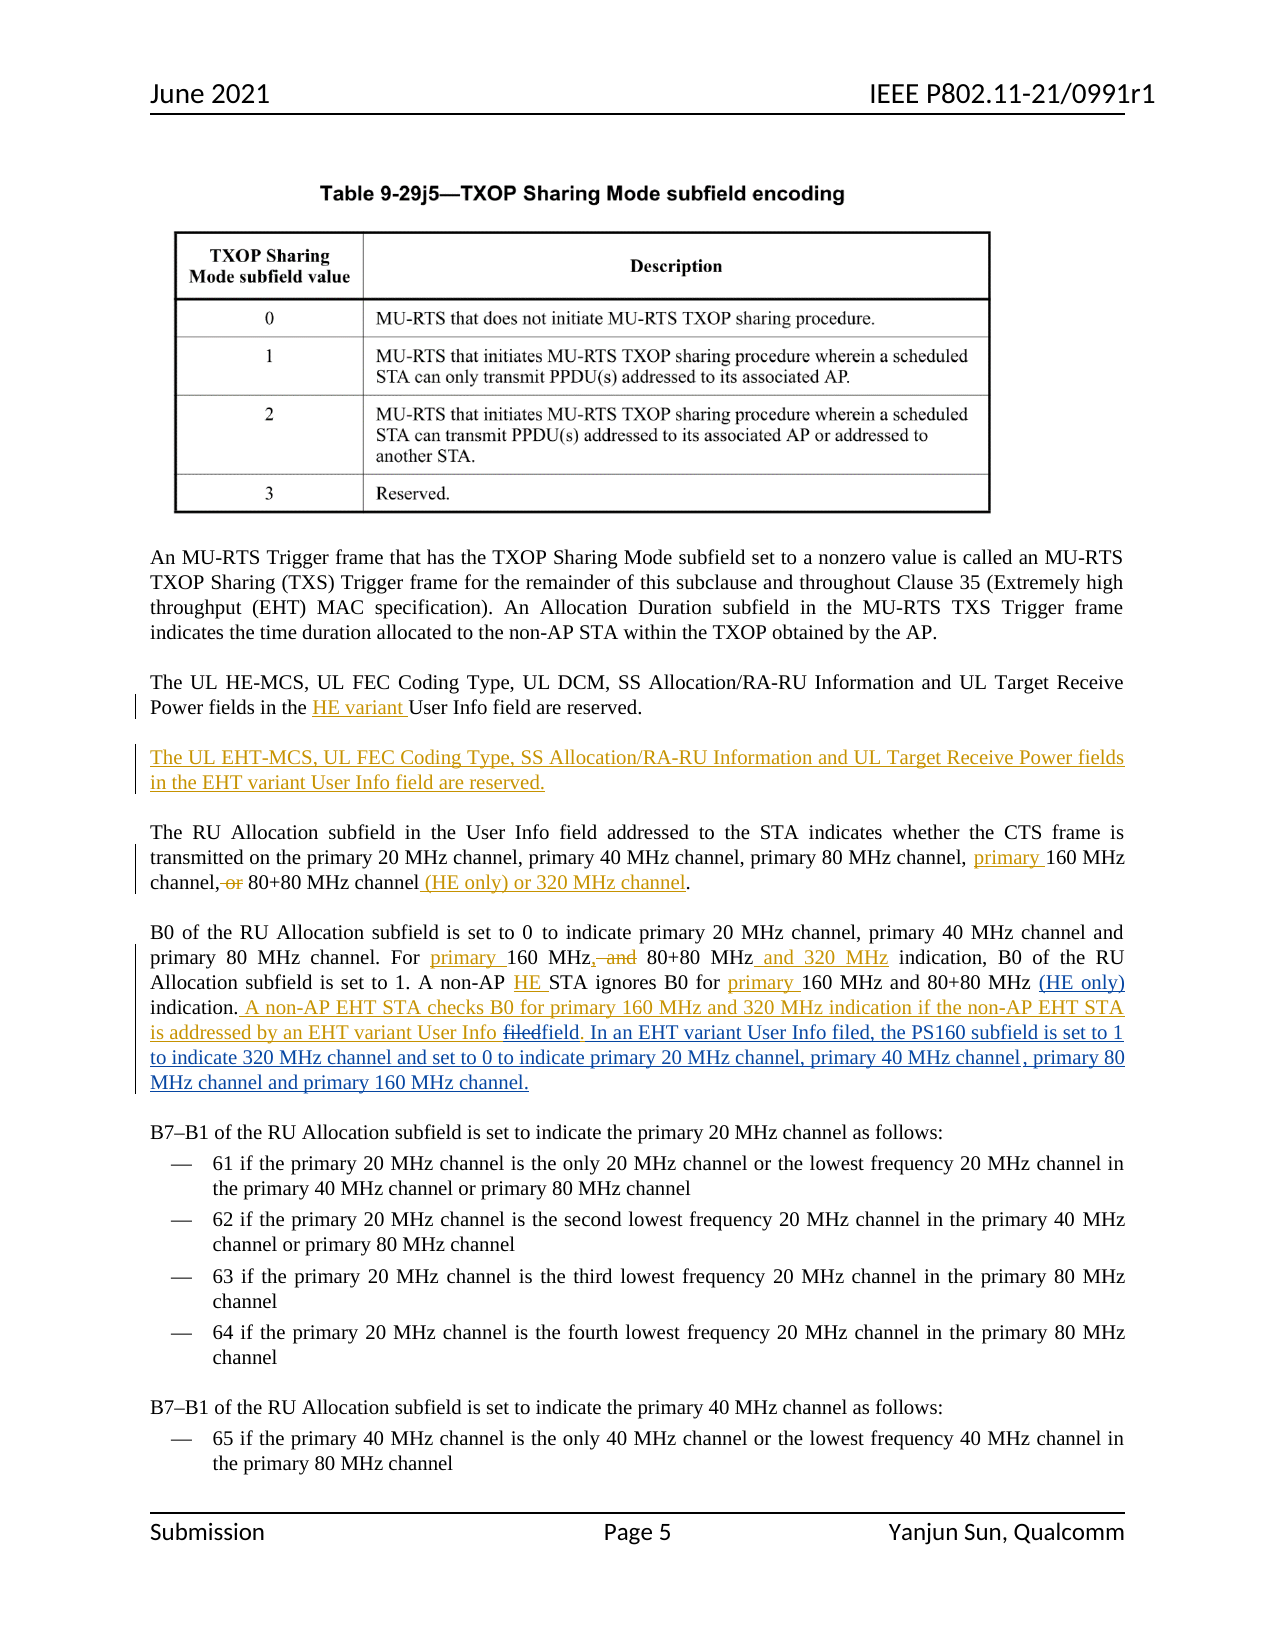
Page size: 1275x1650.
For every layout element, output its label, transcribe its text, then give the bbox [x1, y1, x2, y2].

picture [150, 173, 997, 519]
text An MU-RTS Trigger frame that has the TXOP Sharing Mode subfield set to a nonzero value is called an MU-RTS TXOP Sharing (TXS) Trigger frame for the remainder of this subclause and throughout Clause 35 (Extremely high throughput (EHT) MAC specification). An Allocation Duration subfield in the MU-RTS TXS Trigger frame indicates the time duration allocated to the non-AP STA within the TXOP obtained by the AP. [150, 544, 1125, 644]
text B7–B1 of the RU Allocation subfield is set to indicate the primary 40 MHz channel as follows: [150, 1394, 1125, 1419]
list 64 if the primary 20 MHz channel is the fourth lowest frequency 20 MHz channel in the primary 80 MHz channel [171, 1319, 1125, 1369]
text The RU Allocation subfield in the User Info field addressed to the STA indicates whether the CTS frame is transmitted on the primary 20 MHz channel, primary 40 MHz channel, primary 80 MHz channel, 160 MHz channel, 80+80 MHz channel. [150, 819, 1125, 894]
list 65 if the primary 40 MHz channel is the only 40 MHz channel or the lowest frequency 40 MHz channel in the primary 80 MHz channel [171, 1425, 1125, 1475]
list 63 if the primary 20 MHz channel is the third lowest frequency 20 MHz channel in the primary 80 MHz channel [171, 1263, 1125, 1313]
text B0 of the RU Allocation subfield is set to 0 to indicate primary 20 MHz channel, primary 40 MHz channel and primary 80 MHz channel. For 160 MHz 80+80 MHz indication, B0 of the RU Allocation subfield is set to 1. A non-AP STA ignores B0 for 160 MHz and 80+80 MHz indication. [150, 919, 1125, 1094]
text The UL HE-MCS, UL FEC Coding Type, UL DCM, SS Allocation/RA-RU Information and UL Target Receive Power fields(#24417) in the User Info field are reserved. [150, 669, 1125, 719]
list 62 if the primary 20 MHz channel is the second lowest frequency 20 MHz channel in the primary 40 MHz channel or primary 80 MHz channel [171, 1206, 1125, 1256]
list 61 if the primary 20 MHz channel is the only 20 MHz channel or the lowest frequency 20 MHz channel in the primary 40 MHz channel or primary 80 MHz channel [171, 1150, 1125, 1200]
text B7–B1 of the RU Allocation subfield is set to indicate the primary 20 MHz channel as follows: [150, 1119, 1125, 1144]
